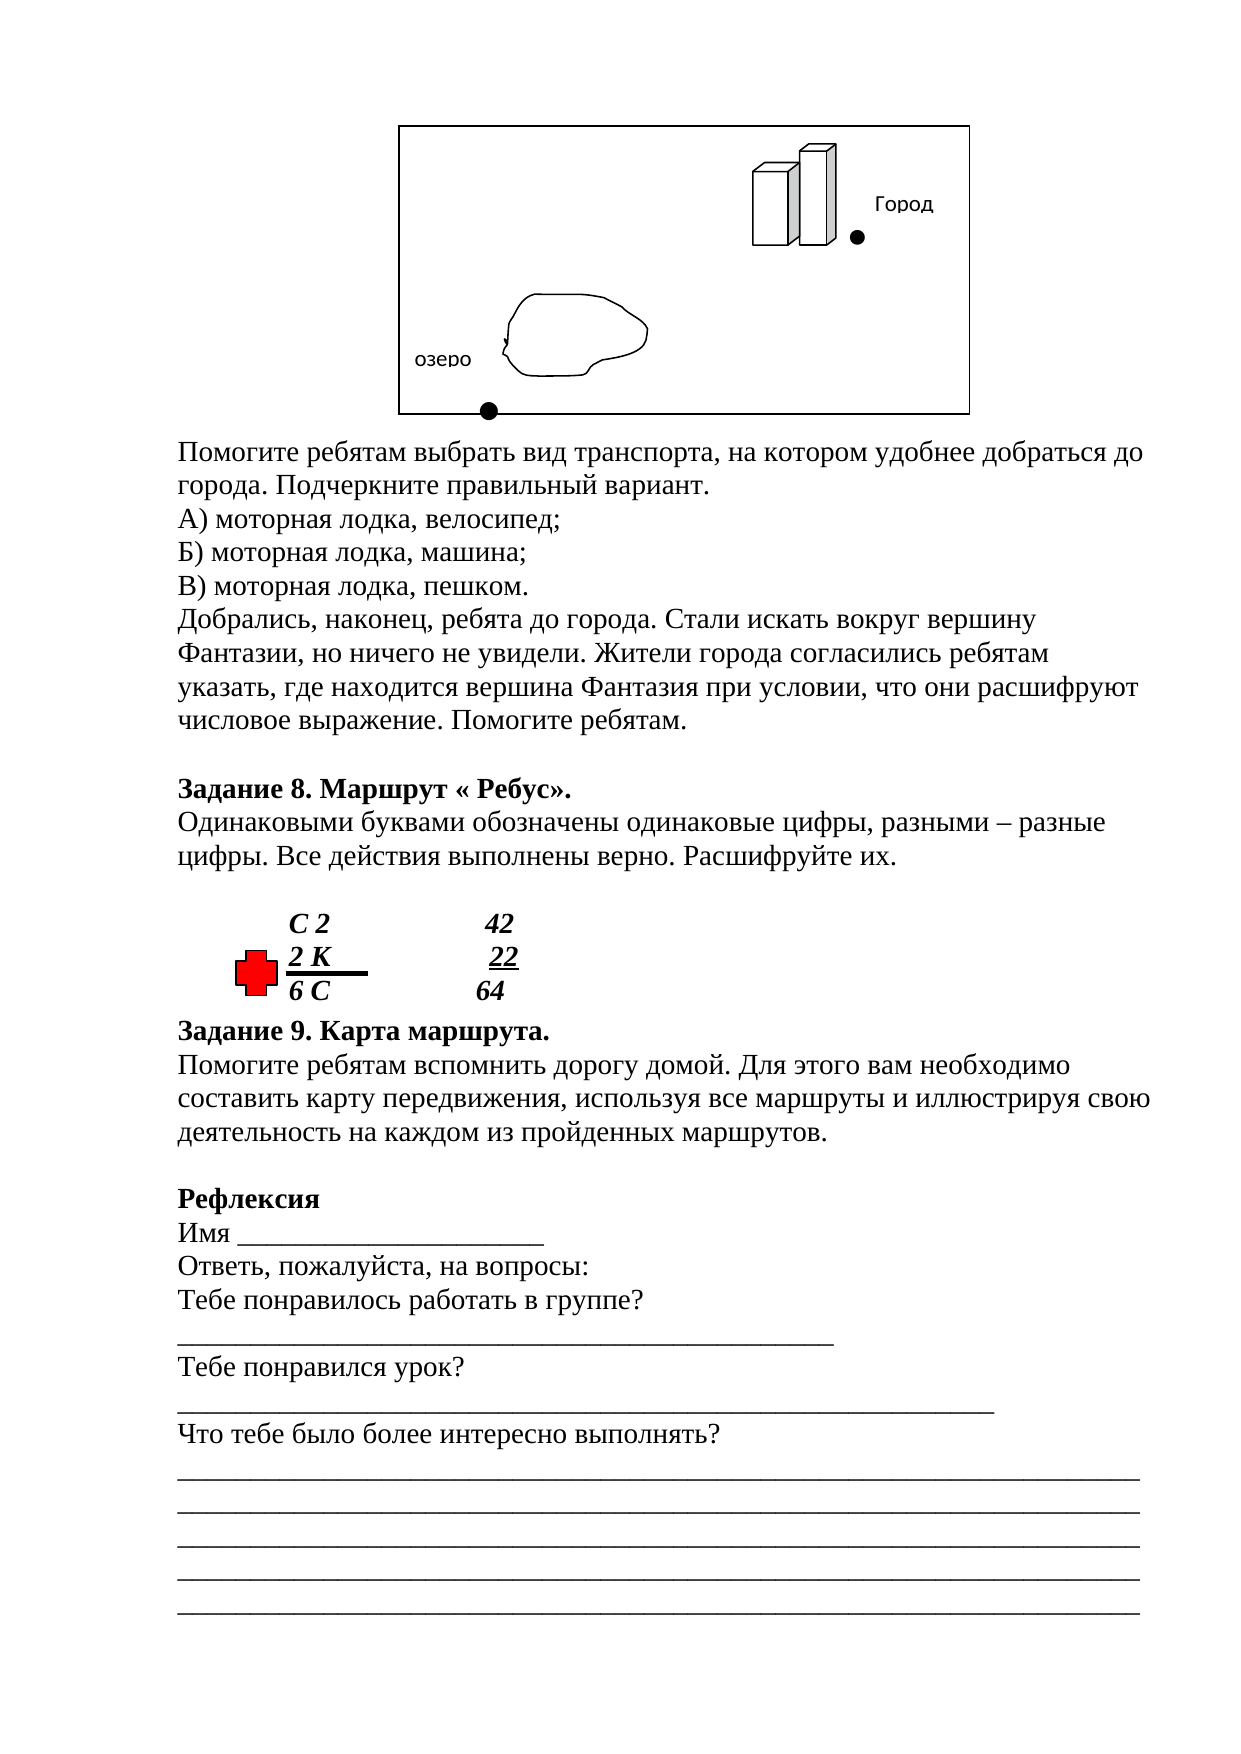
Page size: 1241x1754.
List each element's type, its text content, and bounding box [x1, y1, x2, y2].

text Имя _____________________ [177, 1215, 1152, 1248]
text Ответь, пожалуйста, на вопросы: [177, 1248, 1152, 1282]
text ________________________________________________________ [177, 1383, 1152, 1416]
text Что тебе было более интересно выполнять? [177, 1416, 1152, 1450]
text Рефлексия [177, 1181, 1152, 1215]
text Тебе понравилось работать в группе? [177, 1282, 1152, 1316]
text Тебе понравился урок? [177, 1349, 1152, 1383]
text __________________________________________________________________ [177, 1483, 1152, 1517]
text Помогите ребятам выбрать вид транспорта, на котором удобнее добраться до города. Подчеркните правильный вариант. [177, 434, 1152, 501]
text __________________________________________________________________ [177, 1584, 1152, 1617]
text _____________________________________________ [177, 1316, 1152, 1349]
text Задание 8. Маршрут « Ребус». [177, 771, 1152, 804]
text А) моторная лодка, велосипед; [177, 501, 1152, 534]
text С 2 42 2 К 22 6 С 64 [288, 906, 518, 1006]
text Задание 9. Карта маршрута. [177, 1013, 1152, 1047]
text __________________________________________________________________ [177, 1517, 1152, 1550]
text Помогите ребятам вспомнить дорогу домой. Для этого вам необходимо составить карту передвижения, используя все маршруты и иллюстрируя свою деятельность на каждом из пройденных маршрутов. [177, 1047, 1152, 1148]
text Одинаковыми буквами обозначены одинаковые цифры, разными – разные цифры. Все действия выполнены верно. Расшифруйте их. [177, 804, 1152, 871]
text Б) моторная лодка, машина; [177, 534, 1152, 568]
text Добрались, наконец, ребята до города. Стали искать вокруг вершину Фантазии, но ничего не увидели. Жители города согласились ребятам указать, где находится вершина Фантазия при условии, что они расшифруют числовое выражение. Помогите ребятам. [177, 602, 1152, 736]
text __________________________________________________________________ [177, 1550, 1152, 1584]
text В) моторная лодка, пешком. [177, 568, 1152, 602]
text __________________________________________________________________ [177, 1450, 1152, 1483]
